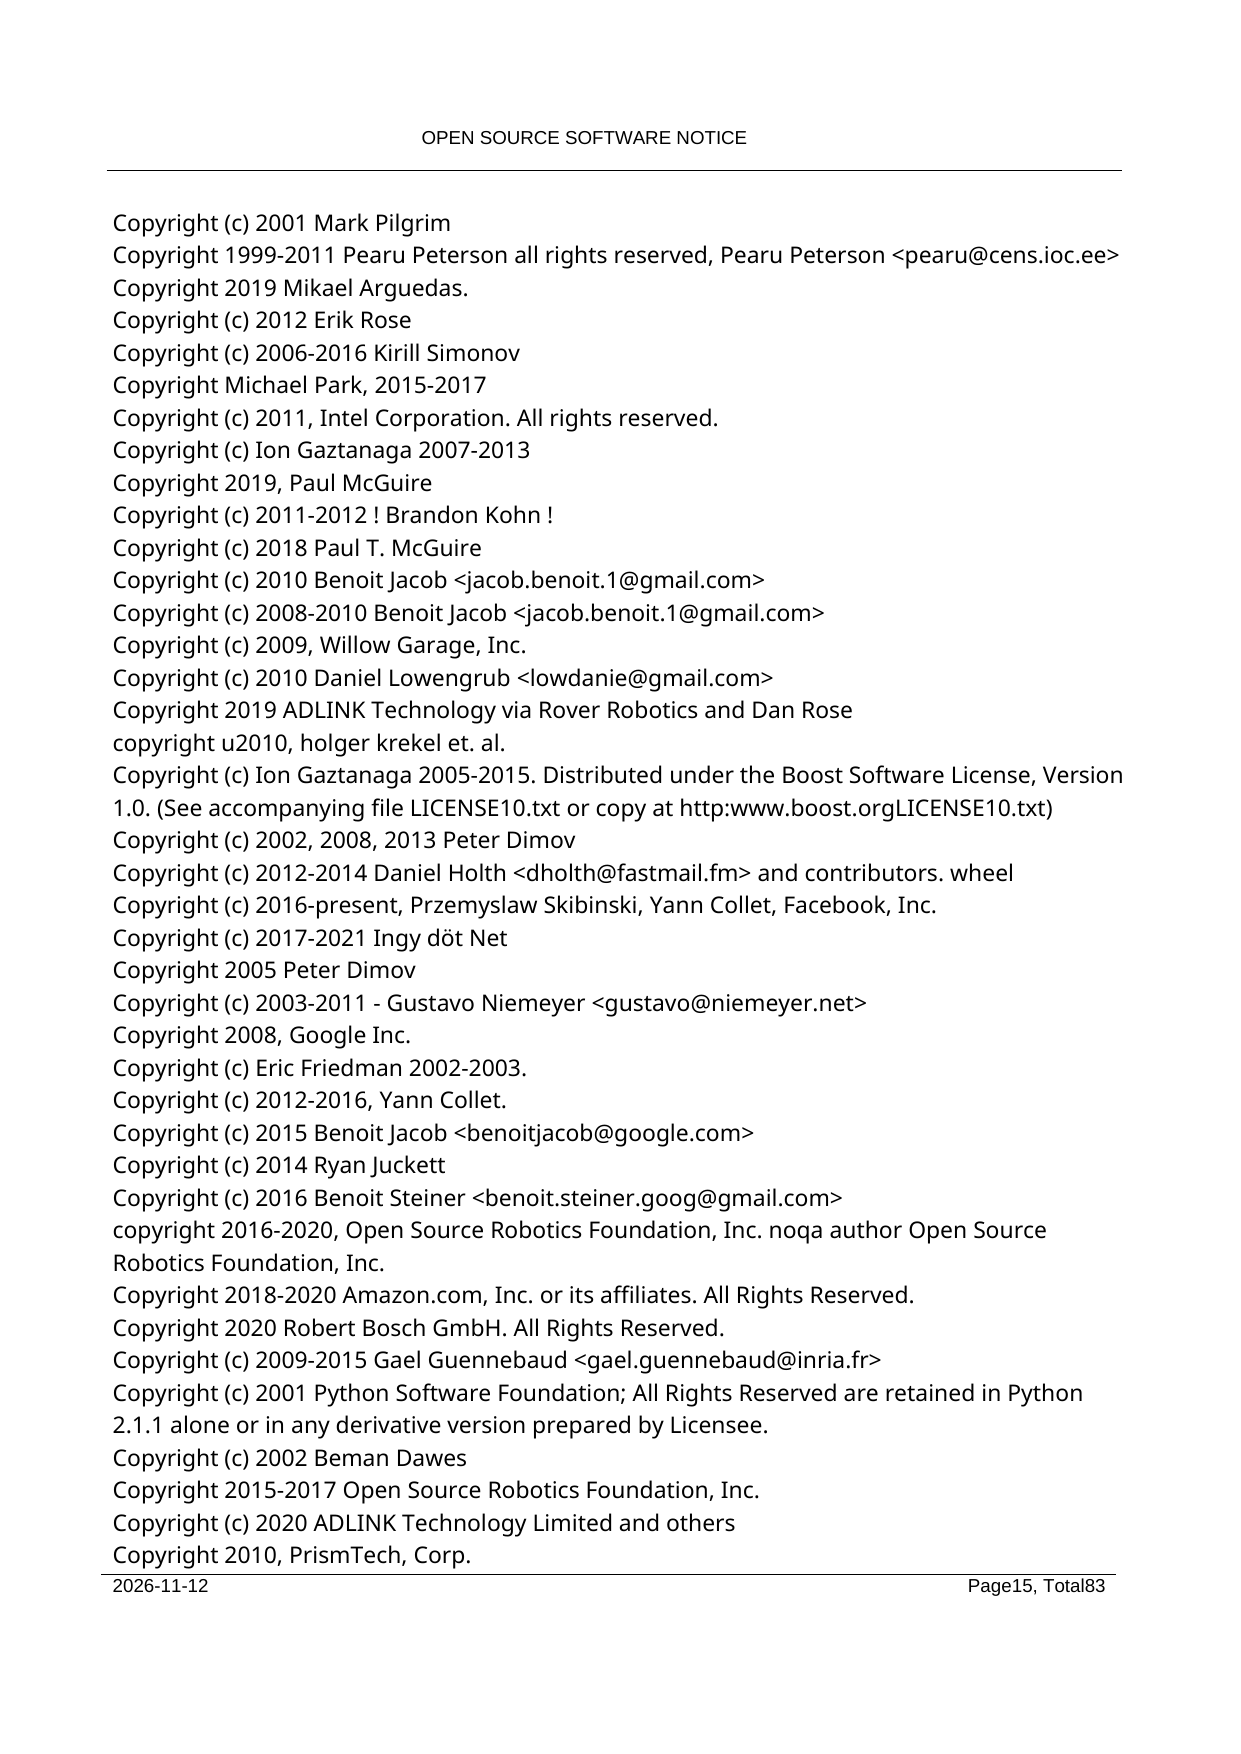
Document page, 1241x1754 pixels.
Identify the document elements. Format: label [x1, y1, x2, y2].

text [112, 206, 1128, 1571]
